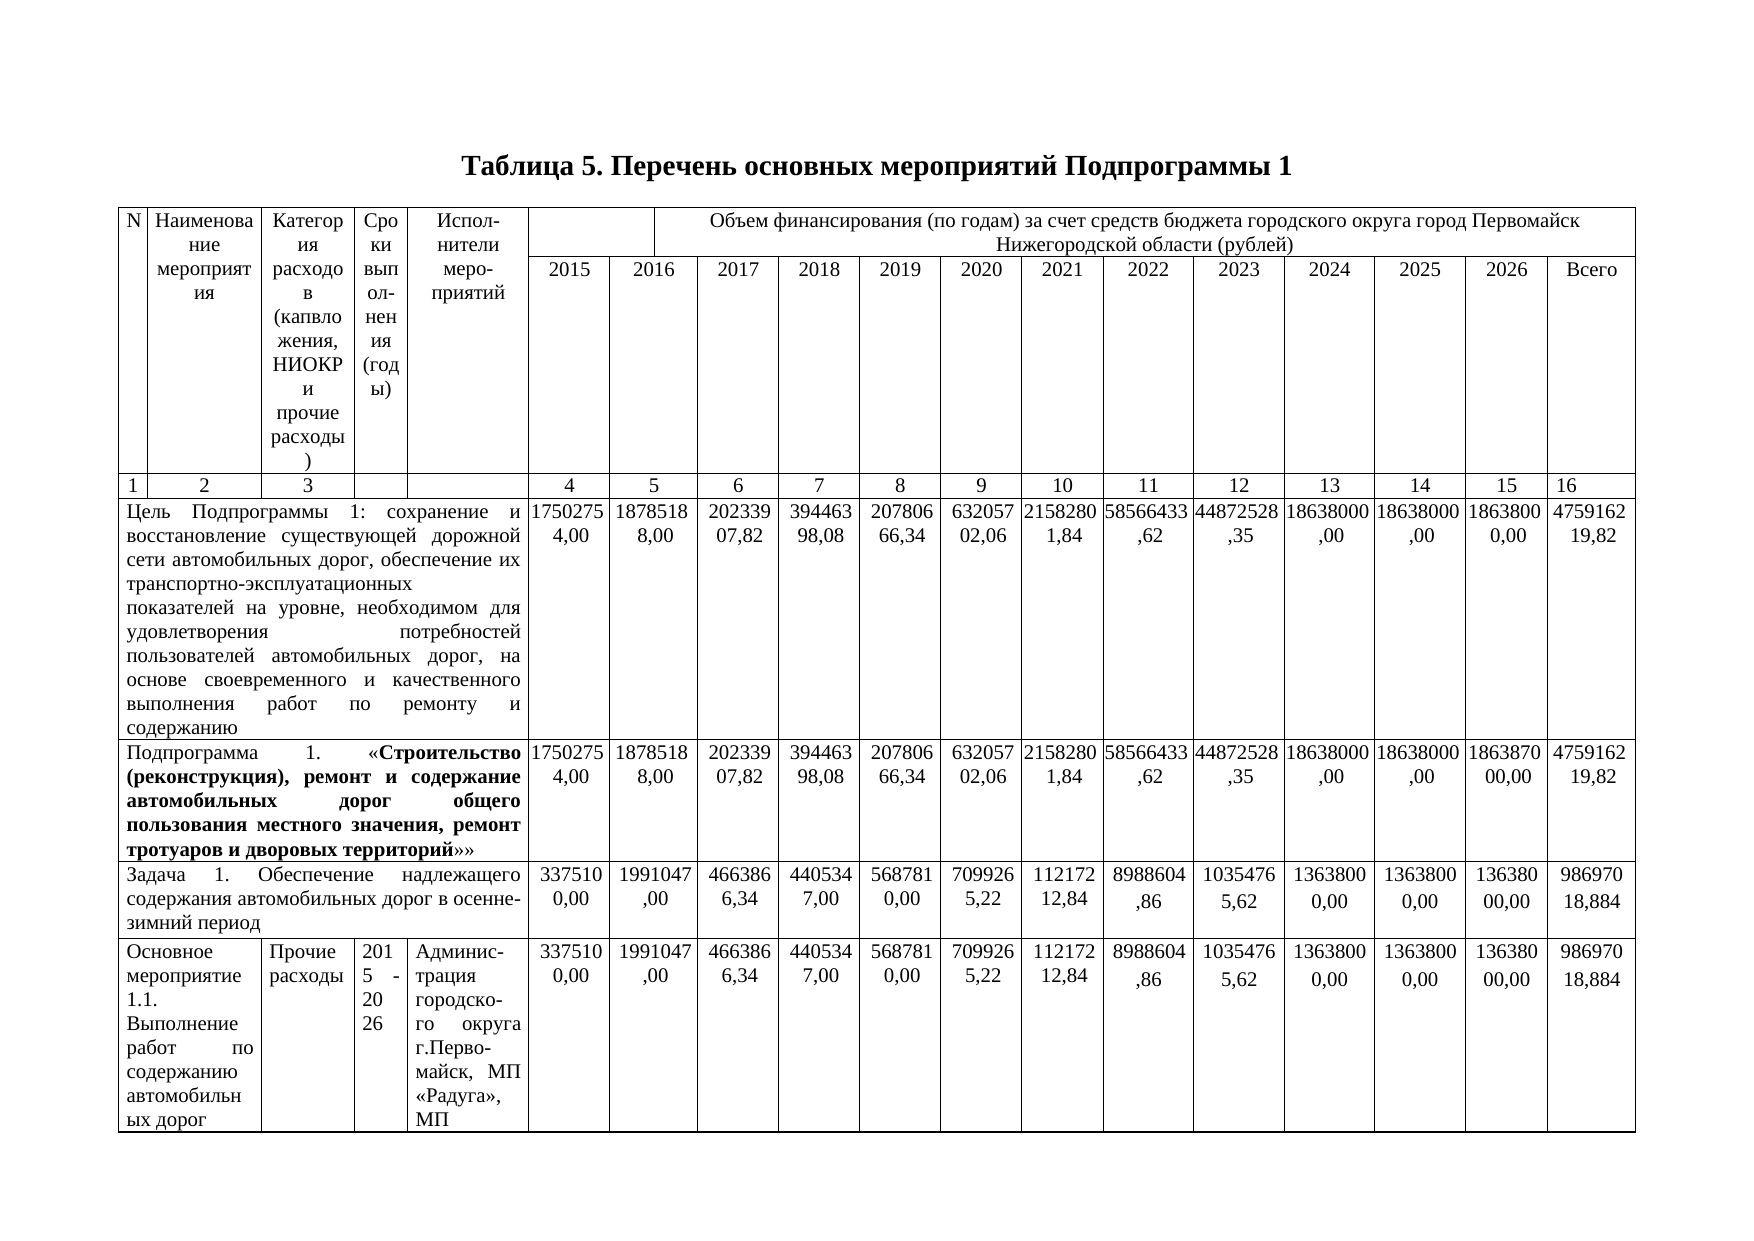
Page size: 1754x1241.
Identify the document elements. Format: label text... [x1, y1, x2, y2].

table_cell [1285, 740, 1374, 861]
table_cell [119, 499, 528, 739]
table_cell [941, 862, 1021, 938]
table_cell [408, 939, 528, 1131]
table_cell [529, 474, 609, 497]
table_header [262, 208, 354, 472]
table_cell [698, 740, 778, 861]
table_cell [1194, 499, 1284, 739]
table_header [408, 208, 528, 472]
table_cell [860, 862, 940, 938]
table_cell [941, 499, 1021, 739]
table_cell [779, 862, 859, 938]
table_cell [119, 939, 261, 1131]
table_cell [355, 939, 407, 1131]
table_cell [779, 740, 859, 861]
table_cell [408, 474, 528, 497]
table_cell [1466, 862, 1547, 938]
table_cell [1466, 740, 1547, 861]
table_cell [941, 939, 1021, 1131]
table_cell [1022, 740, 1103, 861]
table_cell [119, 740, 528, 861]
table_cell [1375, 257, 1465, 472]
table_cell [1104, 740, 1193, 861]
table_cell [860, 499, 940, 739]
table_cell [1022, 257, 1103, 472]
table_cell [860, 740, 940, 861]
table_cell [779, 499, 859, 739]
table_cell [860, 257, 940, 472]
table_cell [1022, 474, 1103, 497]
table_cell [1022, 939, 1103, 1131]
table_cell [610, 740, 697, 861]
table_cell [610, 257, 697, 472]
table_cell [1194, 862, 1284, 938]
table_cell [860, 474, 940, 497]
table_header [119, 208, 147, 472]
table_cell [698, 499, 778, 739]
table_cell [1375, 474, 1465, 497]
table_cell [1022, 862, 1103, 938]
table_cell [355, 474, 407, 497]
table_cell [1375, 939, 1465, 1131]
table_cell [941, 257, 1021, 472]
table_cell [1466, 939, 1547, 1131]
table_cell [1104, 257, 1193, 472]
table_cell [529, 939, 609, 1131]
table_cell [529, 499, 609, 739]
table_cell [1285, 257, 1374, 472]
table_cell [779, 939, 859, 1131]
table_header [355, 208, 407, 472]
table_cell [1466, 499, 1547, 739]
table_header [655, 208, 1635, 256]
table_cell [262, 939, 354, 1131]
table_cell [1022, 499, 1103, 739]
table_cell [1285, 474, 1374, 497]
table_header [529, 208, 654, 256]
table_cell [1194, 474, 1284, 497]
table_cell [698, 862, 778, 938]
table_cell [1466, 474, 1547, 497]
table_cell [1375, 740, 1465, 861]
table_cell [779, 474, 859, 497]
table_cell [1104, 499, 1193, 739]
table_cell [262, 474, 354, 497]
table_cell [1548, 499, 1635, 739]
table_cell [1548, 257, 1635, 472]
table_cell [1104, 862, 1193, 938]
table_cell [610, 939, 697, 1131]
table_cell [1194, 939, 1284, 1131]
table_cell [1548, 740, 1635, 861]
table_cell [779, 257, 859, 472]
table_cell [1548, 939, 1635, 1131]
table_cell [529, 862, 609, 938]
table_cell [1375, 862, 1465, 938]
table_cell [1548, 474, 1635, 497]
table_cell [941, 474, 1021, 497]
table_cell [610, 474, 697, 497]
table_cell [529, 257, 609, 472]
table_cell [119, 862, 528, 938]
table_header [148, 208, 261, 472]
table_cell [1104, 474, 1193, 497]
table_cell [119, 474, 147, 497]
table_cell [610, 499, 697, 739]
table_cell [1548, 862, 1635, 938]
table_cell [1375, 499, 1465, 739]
text Таблица 5. Перечень основных мероприятий Подпрограммы 1 [118, 148, 1636, 181]
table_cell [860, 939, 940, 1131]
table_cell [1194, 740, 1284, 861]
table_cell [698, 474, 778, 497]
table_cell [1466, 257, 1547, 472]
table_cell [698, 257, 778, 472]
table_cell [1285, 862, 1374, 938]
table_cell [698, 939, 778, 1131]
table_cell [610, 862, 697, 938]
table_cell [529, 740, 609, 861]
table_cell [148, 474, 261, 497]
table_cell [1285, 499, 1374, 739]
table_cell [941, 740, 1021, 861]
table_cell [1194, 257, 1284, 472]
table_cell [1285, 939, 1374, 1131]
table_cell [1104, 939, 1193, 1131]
